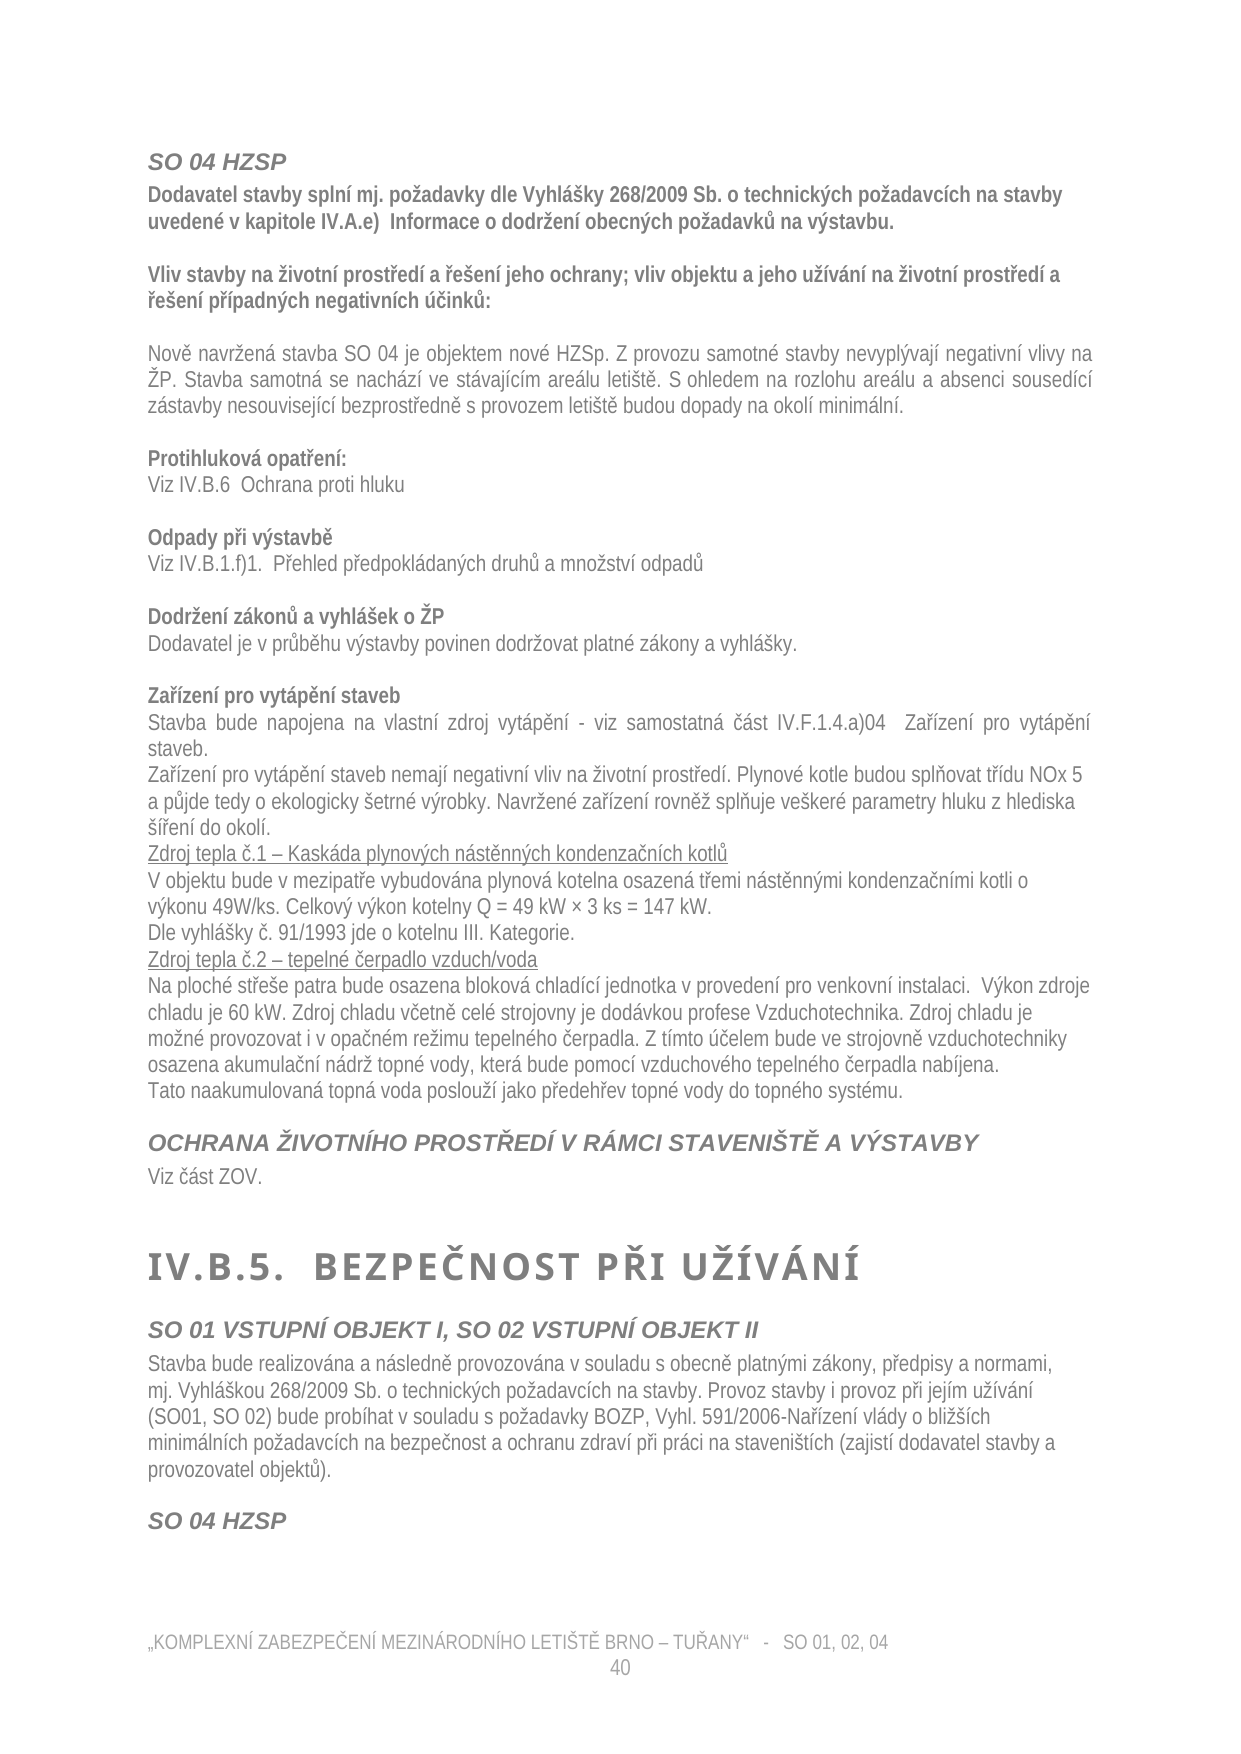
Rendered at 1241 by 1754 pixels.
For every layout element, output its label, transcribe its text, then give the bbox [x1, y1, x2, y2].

text Odpady při výstavbě [148, 524, 1093, 550]
subtitle IV.B.5. Bezpečnost při užívání [148, 1240, 1093, 1291]
text Viz IV.B.1.f)1. Přehled předpokládaných druhů a množství odpadů [148, 550, 1093, 577]
text Viz část ZOV. [148, 1163, 1093, 1189]
text Stavba bude realizována a následně provozována v souladu s obecně platnými zákony, předpisy a normami, mj. Vyhláškou 268/2009 Sb. o technických požadavcích na stavby. Provoz stavby i provoz při jejím užívání (SO01, SO 02) bude probíhat v souladu s požadavky BOZP, Vyhl. 591/2006-Nařízení vlády o bližších minimálních požadavcích na bezpečnost a ochranu zdraví při práci na staveništích (zajistí dodavatel stavby a provozovatel objektů). [148, 1350, 1093, 1482]
text Zařízení pro vytápění staveb [148, 682, 1093, 708]
text Dodavatel je v průběhu výstavby povinen dodržovat platné zákony a vyhlášky. [148, 629, 1093, 656]
text Protihluková opatření: [148, 445, 1093, 471]
text Na ploché střeše patra bude osazena bloková chladící jednotka v provedení pro venkovní instalaci. Výkon zdroje chladu je 60 kW. Zdroj chladu včetně celé strojovny je dodávkou profese Vzduchotechnika. Zdroj chladu je možné provozovat i v opačném režimu tepelného čerpadla. Z tímto účelem bude ve strojovně vzduchotechniky osazena akumulační nádrž topné vody, která bude pomocí vzduchového tepelného čerpadla nabíjena. [148, 972, 1093, 1077]
text Zdroj tepla č.1 – Kaskáda plynových nástěnných kondenzačních kotlů [148, 840, 1093, 867]
text Dodavatel stavby splní mj. požadavky dle Vyhlášky 268/2009 Sb. o technických požadavcích na stavby uvedené v kapitole IV.A.e) Informace o dodržení obecných požadavků na výstavbu. [148, 181, 1093, 234]
subtitle Ochrana životního prostředí v rámci staveniště a výstavby [148, 1129, 1093, 1156]
text V objektu bude v mezipatře vybudována plynová kotelna osazená třemi nástěnnými kondenzačními kotli o výkonu 49W/ks. Celkový výkon kotelny Q = 49 kW × 3 ks = 147 kW. [148, 867, 1093, 919]
text Vliv stavby na životní prostředí a řešení jeho ochrany; vliv objektu a jeho užívání na životní prostředí a řešení případných negativních účinků: [148, 261, 1093, 313]
text Zdroj tepla č.2 – tepelné čerpadlo vzduch/voda [148, 946, 1093, 972]
text Dle vyhlášky č. 91/1993 jde o kotelnu III. Kategorie. [148, 919, 1093, 946]
text Viz IV.B.6 Ochrana proti hluku [148, 471, 1093, 498]
text Nově navržená stavba SO 04 je objektem nové HZSp. Z provozu samotné stavby nevyplývají negativní vlivy na ŽP. Stavba samotná se nachází ve stávajícím areálu letiště. S ohledem na rozlohu areálu a absenci sousedící zástavby nesouvisející bezprostředně s provozem letiště budou dopady na okolí minimální. [148, 339, 1093, 419]
text Dodržení zákonů a vyhlášek o ŽP [148, 603, 1093, 629]
text Tato naakumulovaná topná voda poslouží jako předehřev topné vody do topného systému. [148, 1077, 1093, 1104]
text Zařízení pro vytápění staveb nemají negativní vliv na životní prostředí. Plynové kotle budou splňovat třídu NOx 5 a půjde tedy o ekologicky šetrné výrobky. Navržené zařízení rovněž splňuje veškeré parametry hluku z hlediska šíření do okolí. [148, 761, 1093, 840]
subtitle SO 04 HZSp [148, 1507, 1093, 1535]
subtitle SO 04 HZSp [148, 148, 1093, 175]
subtitle SO 01 Vstupní objekt I, SO 02 Vstupní objekt II [148, 1316, 1093, 1344]
text Stavba bude napojena na vlastní zdroj vytápění - viz samostatná část IV.F.1.4.a)04 Zařízení pro vytápění staveb. [148, 708, 1093, 761]
